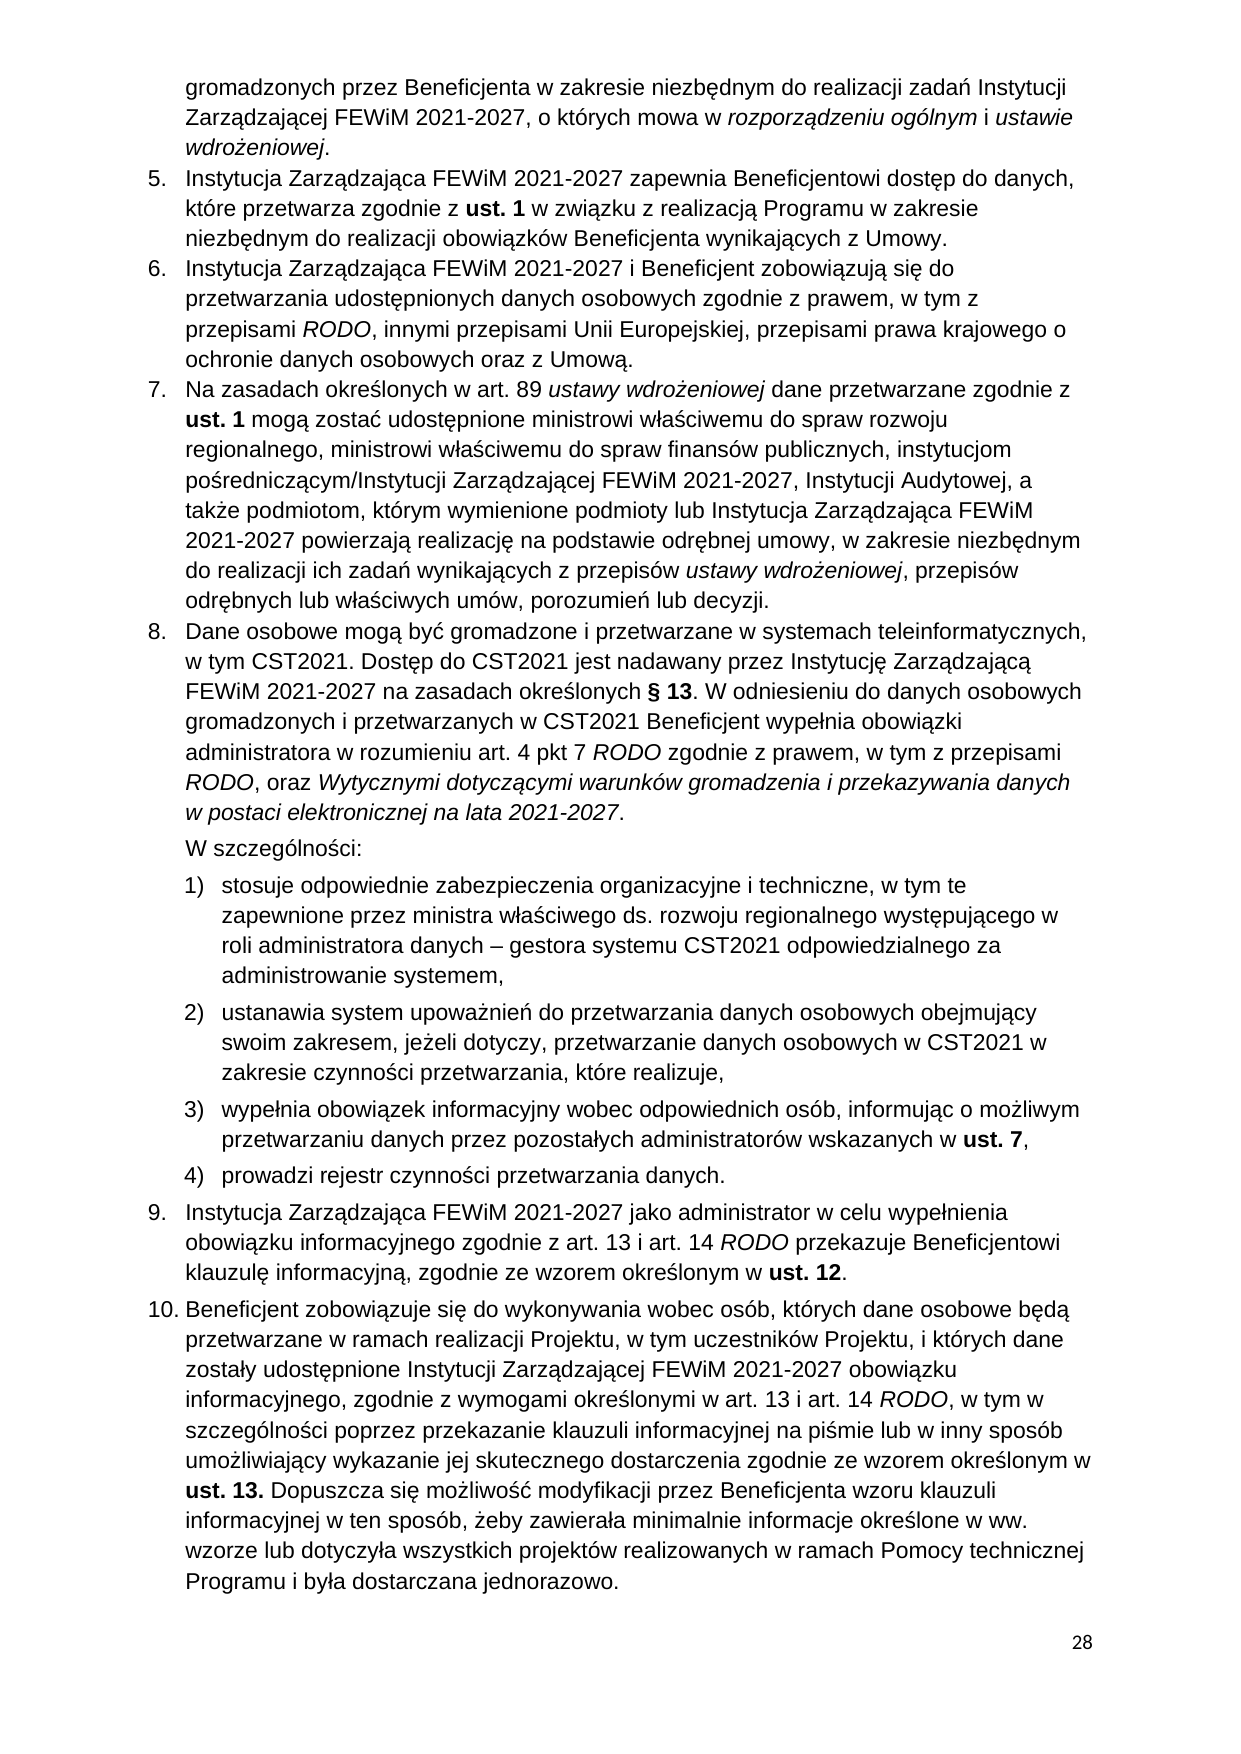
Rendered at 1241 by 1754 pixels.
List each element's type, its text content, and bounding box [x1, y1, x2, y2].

list prowadzi rejestr czynności przetwarzania danych. [184, 1162, 1093, 1189]
list Dane osobowe mogą być gromadzone i przetwarzane w systemach teleinformatycznych, w tym CST2021. Dostęp do CST2021 jest nadawany przez Instytucję Zarządzającą FEWiM 2021-2027 na zasadach określonych § 13. W odniesieniu do danych osobowych gromadzonych i przetwarzanych w CST2021 Beneficjent wypełnia obowiązki administratora w rozumieniu art. 4 pkt 7 RODO zgodnie z prawem, w tym z przepisami RODO, oraz Wytycznymi dotyczącymi warunków gromadzenia i przekazywania danych w postaci elektronicznej na lata 2021-2027. [148, 618, 1093, 825]
list wypełnia obowiązek informacyjny wobec odpowiednich osób, informując o możliwym przetwarzaniu danych przez pozostałych administratorów wskazanych w ust. 7, [184, 1096, 1093, 1152]
list Instytucja Zarządzająca FEWiM 2021-2027 i Beneficjent zobowiązują się do przetwarzania udostępnionych danych osobowych zgodnie z prawem, w tym z przepisami RODO, innymi przepisami Unii Europejskiej, przepisami prawa krajowego o ochronie danych osobowych oraz z Umową. [148, 255, 1093, 372]
list Beneficjent zobowiązuje się do wykonywania wobec osób, których dane osobowe będą przetwarzane w ramach realizacji Projektu, w tym uczestników Projektu, i których dane zostały udostępnione Instytucji Zarządzającej FEWiM 2021-2027 obowiązku informacyjnego, zgodnie z wymogami określonymi w art. 13 i art. 14 RODO, w tym w szczególności poprzez przekazanie klauzuli informacyjnej na piśmie lub w inny sposób umożliwiający wykazanie jej skutecznego dostarczenia zgodnie ze wzorem określonym w ust. 13. Dopuszcza się możliwość modyfikacji przez Beneficjenta wzoru klauzuli informacyjnej w ten sposób, żeby zawierała minimalnie informacje określone w ww. wzorze lub dotyczyła wszystkich projektów realizowanych w ramach Pomocy technicznej Programu i była dostarczana jednorazowo. [148, 1296, 1093, 1594]
list ustanawia system upoważnień do przetwarzania danych osobowych obejmujący swoim zakresem, jeżeli dotyczy, przetwarzanie danych osobowych w CST2021 w zakresie czynności przetwarzania, które realizuje, [184, 999, 1093, 1086]
list stosuje odpowiednie zabezpieczenia organizacyjne i techniczne, w tym te zapewnione przez ministra właściwego ds. rozwoju regionalnego występującego w roli administratora danych – gestora systemu CST2021 odpowiedzialnego za administrowanie systemem, [184, 872, 1093, 989]
list Instytucja Zarządzająca FEWiM 2021-2027 jako administrator w celu wypełnienia obowiązku informacyjnego zgodnie z art. 13 i art. 14 RODO przekazuje Beneficjentowi klauzulę informacyjną, zgodnie ze wzorem określonym w ust. 12. [148, 1199, 1093, 1286]
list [148, 74, 1093, 161]
list Na zasadach określonych w art. 89 ustawy wdrożeniowej dane przetwarzane zgodnie z ust. 1 mogą zostać udostępnione ministrowi właściwemu do spraw rozwoju regionalnego, ministrowi właściwemu do spraw finansów publicznych, instytucjom pośredniczącym/Instytucji Zarządzającej FEWiM 2021-2027, Instytucji Audytowej, a także podmiotom, którym wymienione podmioty lub Instytucja Zarządzająca FEWiM 2021-2027 powierzają realizację na podstawie odrębnej umowy, w zakresie niezbędnym do realizacji ich zadań wynikających z przepisów ustawy wdrożeniowej, przepisów odrębnych lub właściwych umów, porozumień lub decyzji. [148, 376, 1093, 614]
list Instytucja Zarządzająca FEWiM 2021-2027 zapewnia Beneficjentowi dostęp do danych, które przetwarza zgodnie z ust. 1 w związku z realizacją Programu w zakresie niezbędnym do realizacji obowiązków Beneficjenta wynikających z Umowy. [148, 164, 1093, 251]
list W szczególności: [185, 835, 1093, 862]
